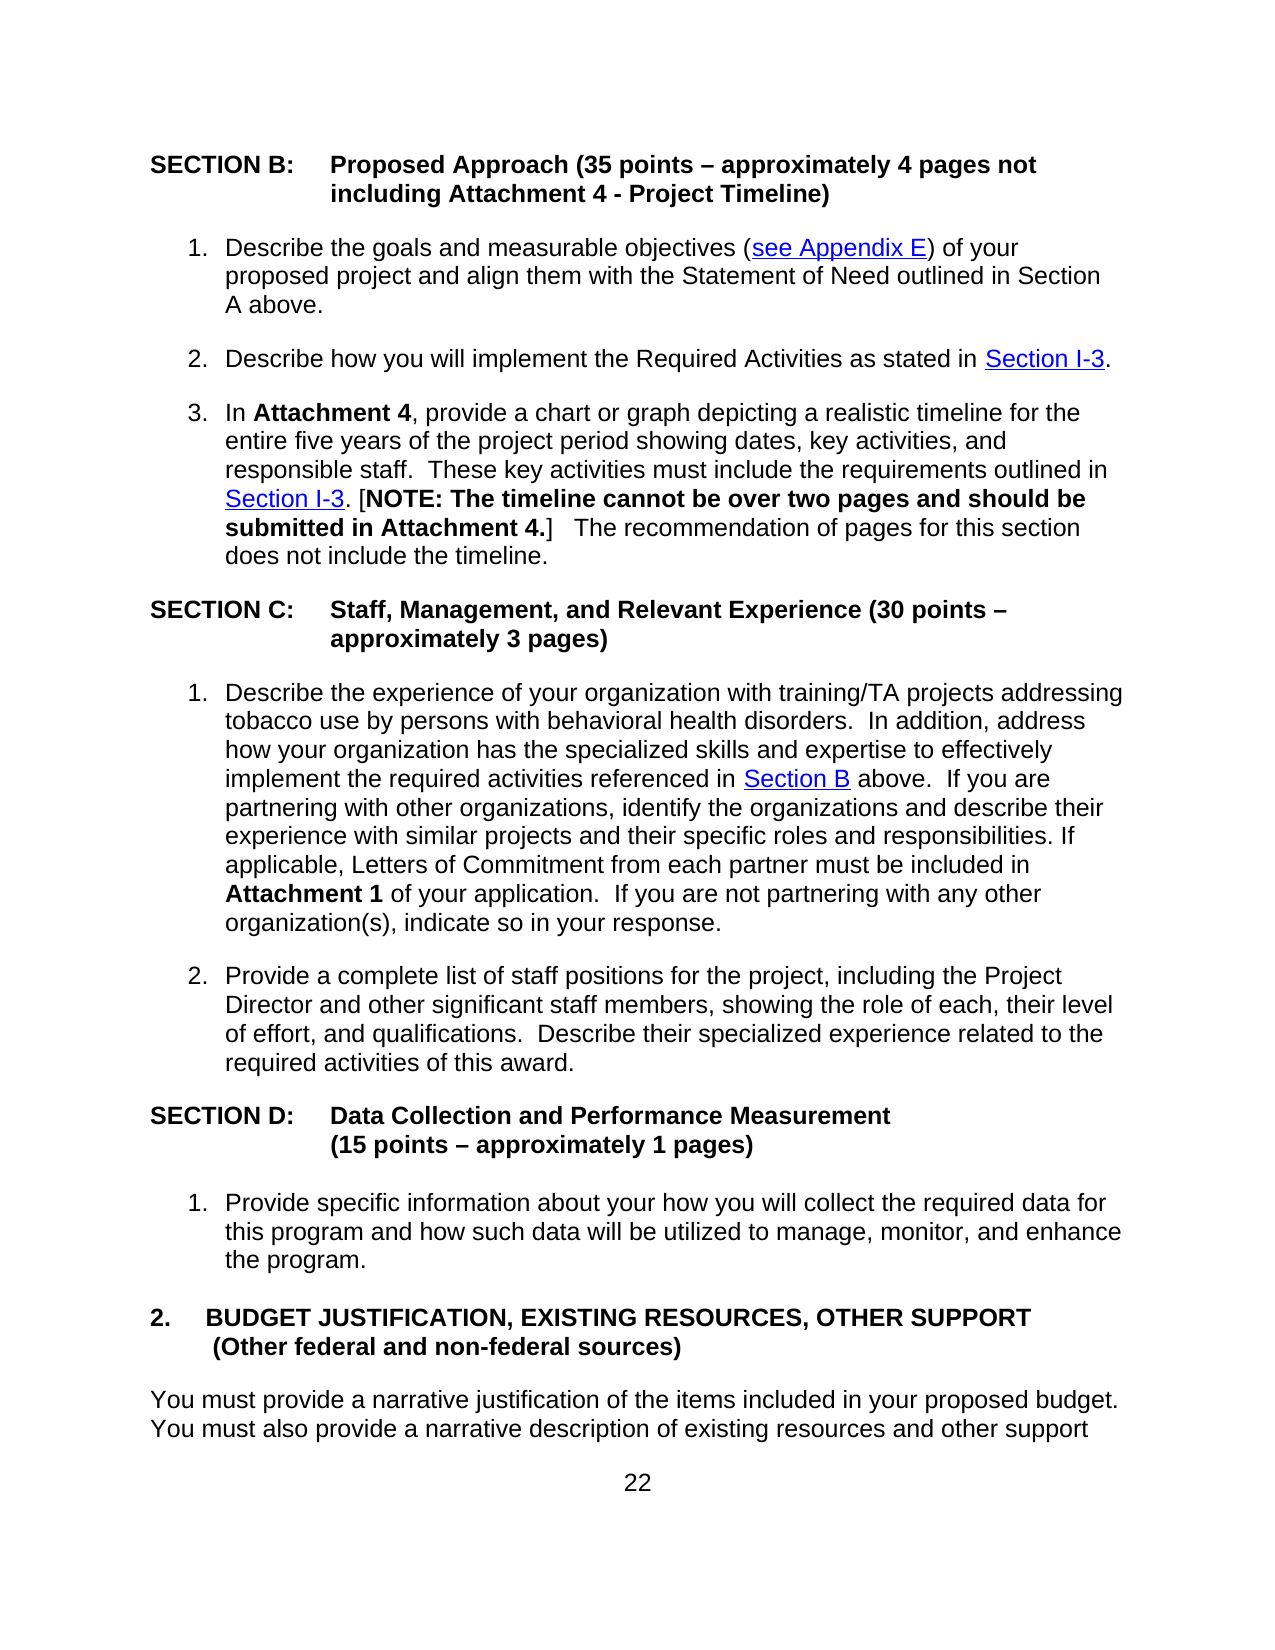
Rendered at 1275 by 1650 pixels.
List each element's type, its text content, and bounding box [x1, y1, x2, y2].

subtitle 2. BUDGET JUSTIFICATION, EXISTING RESOURCES, OTHER SUPPORT [150, 1303, 1125, 1332]
subtitle SECTION C: Staff, Management, and Relevant Experience (30 points – [150, 595, 1125, 624]
list Provide specific information about your how you will collect the required data for this program and how such data will be utilized to manage, monitor, and enhance the program. [187, 1188, 1125, 1274]
list Describe the goals and measurable objectives (see Appendix E) of your proposed project and align them with the Statement of Need outlined in Section A above. [187, 232, 1125, 319]
subtitle SECTION D: Data Collection and Performance Measurement [150, 1101, 1125, 1130]
list Provide a complete list of staff positions for the project, including the Project Director and other significant staff members, showing the role of each, their level of effort, and qualifications. Describe their specialized experience related to the required activities of this award. [187, 961, 1125, 1076]
list Describe how you will implement the Required Activities as stated in Section I-3. [187, 344, 1125, 372]
subtitle (15 points – approximately 1 pages) [150, 1130, 1125, 1159]
subtitle SECTION B: Proposed Approach (35 points – approximately 4 pages not [150, 150, 1125, 179]
list In Attachment 4, provide a chart or graph depicting a realistic timeline for the entire five years of the project period showing dates, key activities, and responsible staff. These key activities must include the requirements outlined in Section I-3. [NOTE: The timeline cannot be over two pages and should be submitted in Attachment 4.] The recommendation of pages for this section does not include the timeline. [187, 397, 1125, 570]
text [150, 1385, 1125, 1443]
list Describe the experience of your organization with training/TA projects addressing tobacco use by persons with behavioral health disorders. In addition, address how your organization has the specialized skills and expertise to effectively implement the required activities referenced in Section B above. If you are partnering with other organizations, identify the organizations and describe their experience with similar projects and their specific roles and responsibilities. If applicable, Letters of Commitment from each partner must be included in Attachment 1 of your application. If you are not partnering with any other organization(s), indicate so in your response. [187, 677, 1125, 936]
text (Other federal and non-federal sources) [150, 1332, 1125, 1360]
subtitle approximately 3 pages) [150, 624, 1125, 652]
subtitle including Attachment 4 - Project Timeline) [150, 179, 1125, 207]
